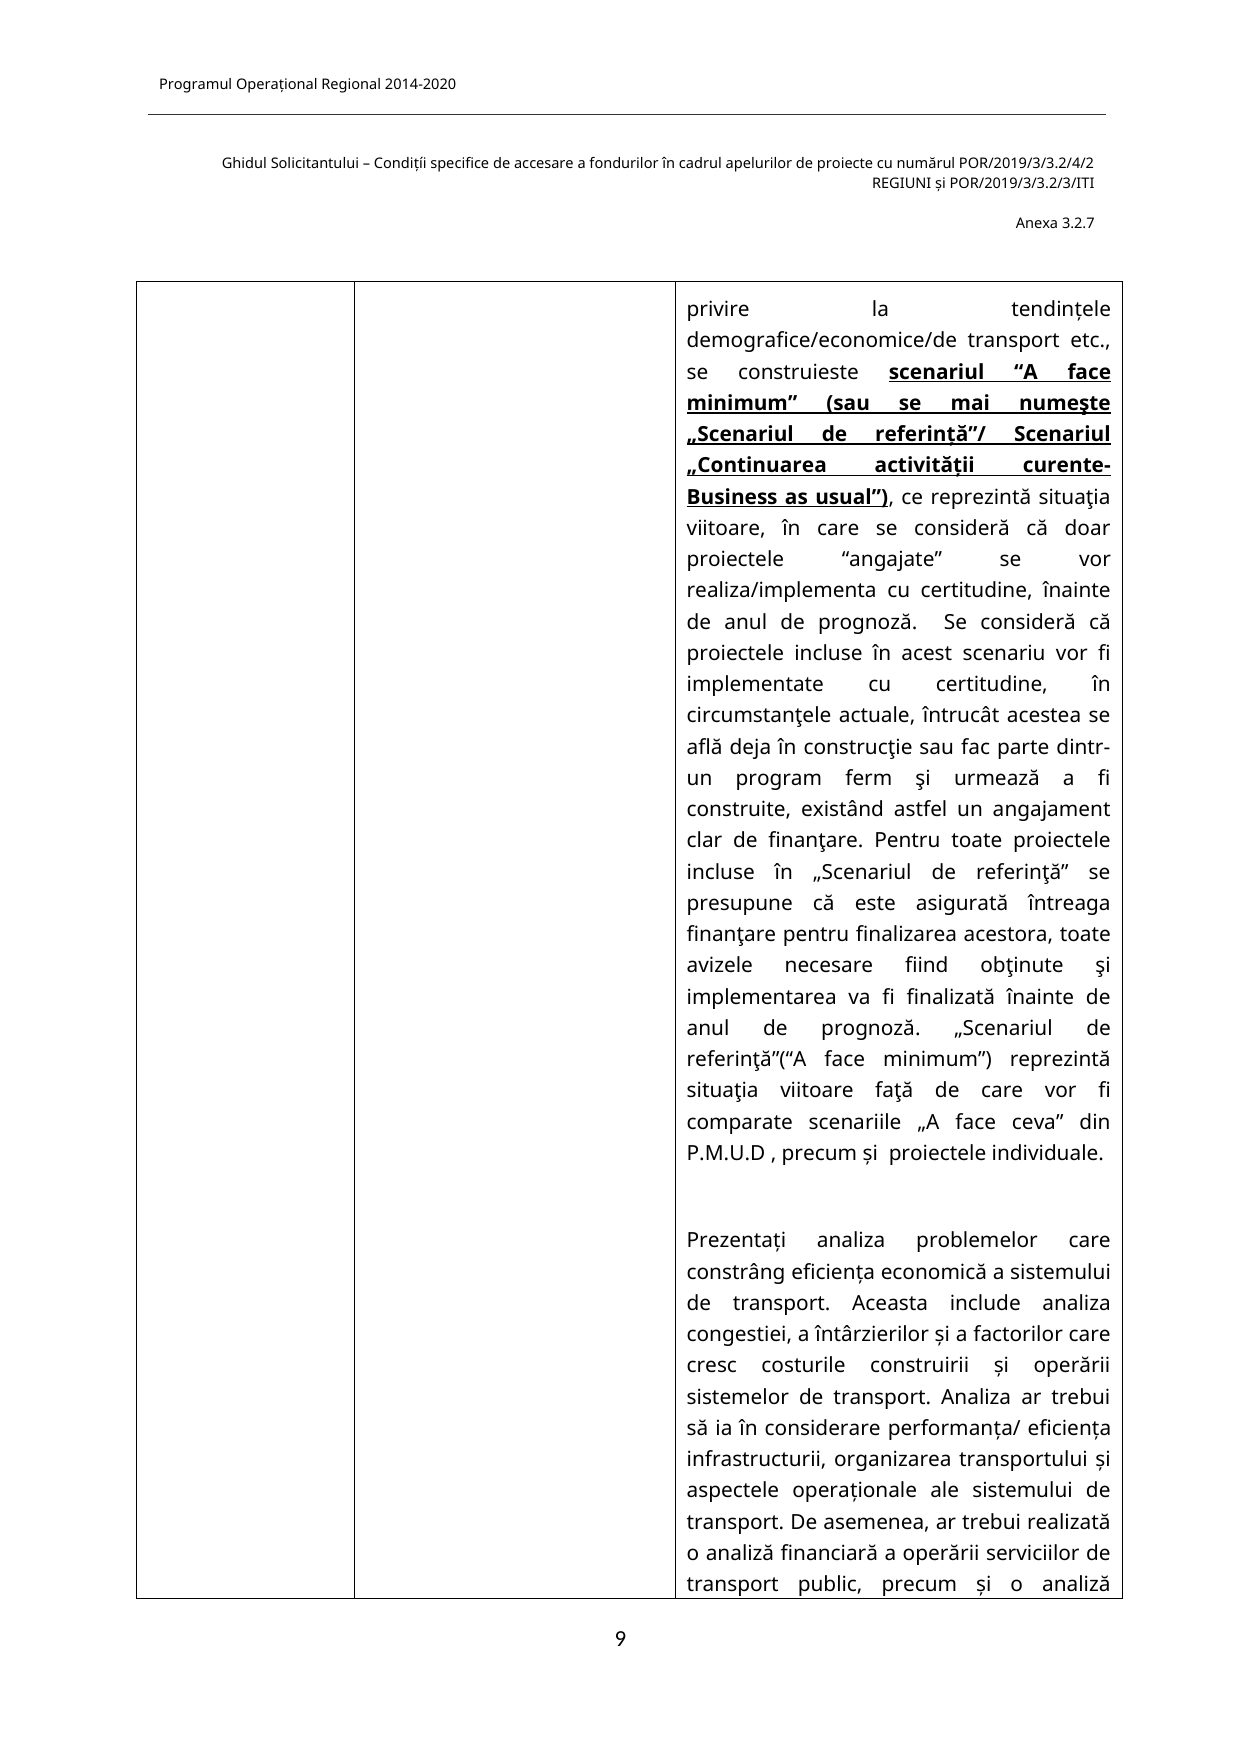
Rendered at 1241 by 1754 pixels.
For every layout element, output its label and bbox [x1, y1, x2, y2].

table_cell [676, 282, 1122, 1598]
table_cell [137, 282, 354, 1598]
table_cell [355, 282, 675, 1598]
